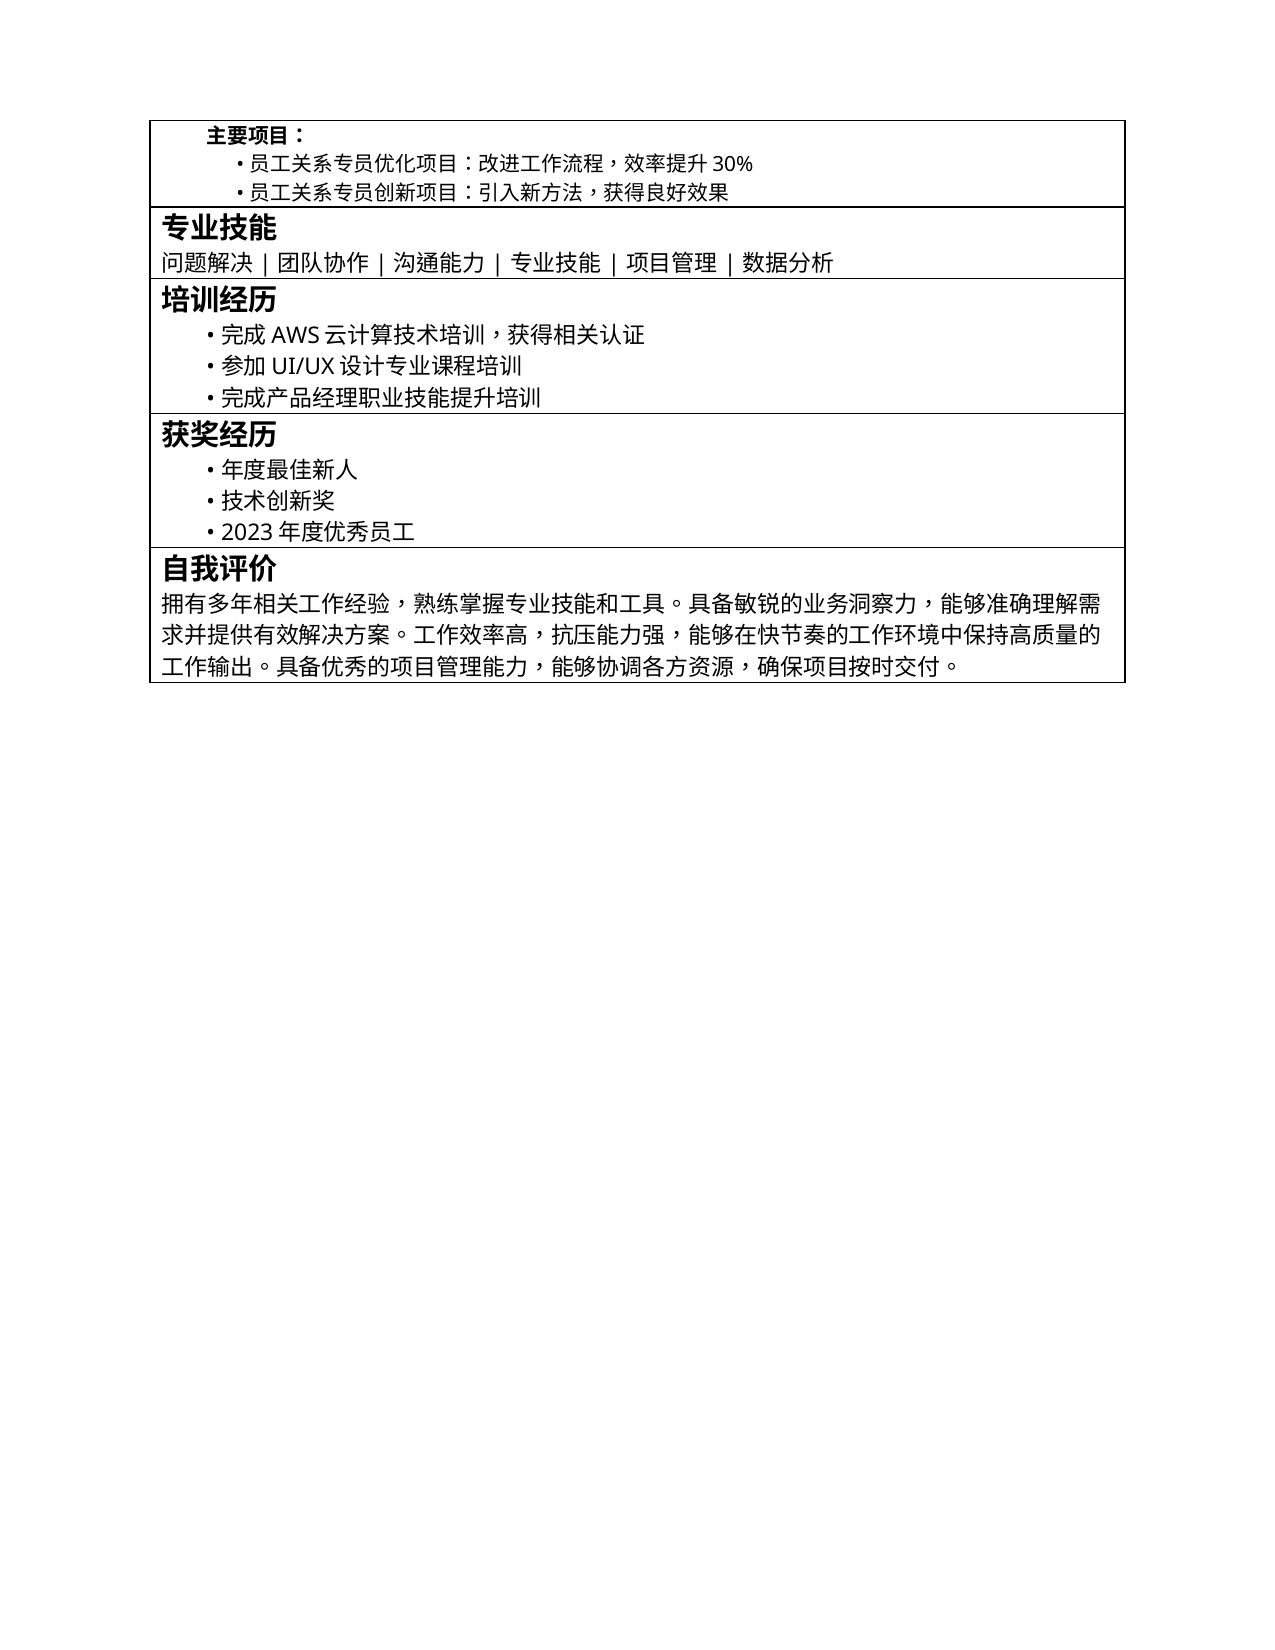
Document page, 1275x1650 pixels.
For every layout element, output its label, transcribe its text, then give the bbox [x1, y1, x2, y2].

table_cell 专业技能 问题解决 | 团队协作 | 沟通能力 | 专业技能 | 项目管理 | 数据分析 [151, 208, 1124, 278]
table_cell 培训经历 • 完成AWS云计算技术培训，获得相关认证 • 参加UI/UX设计专业课程培训 • 完成产品经理职业技能提升培训 [151, 279, 1124, 413]
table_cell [151, 121, 1124, 206]
table_cell 获奖经历 • 年度最佳新人 • 技术创新奖 • 2023年度优秀员工 [151, 414, 1124, 547]
table_cell 自我评价 拥有多年相关工作经验，熟练掌握专业技能和工具。具备敏锐的业务洞察力，能够准确理解需求并提供有效解决方案。工作效率高，抗压能力强，能够在快节奏的工作环境中保持高质量的工作输出。具备优秀的项目管理能力，能够协调各方资源，确保项目按时交付。 [151, 548, 1124, 682]
